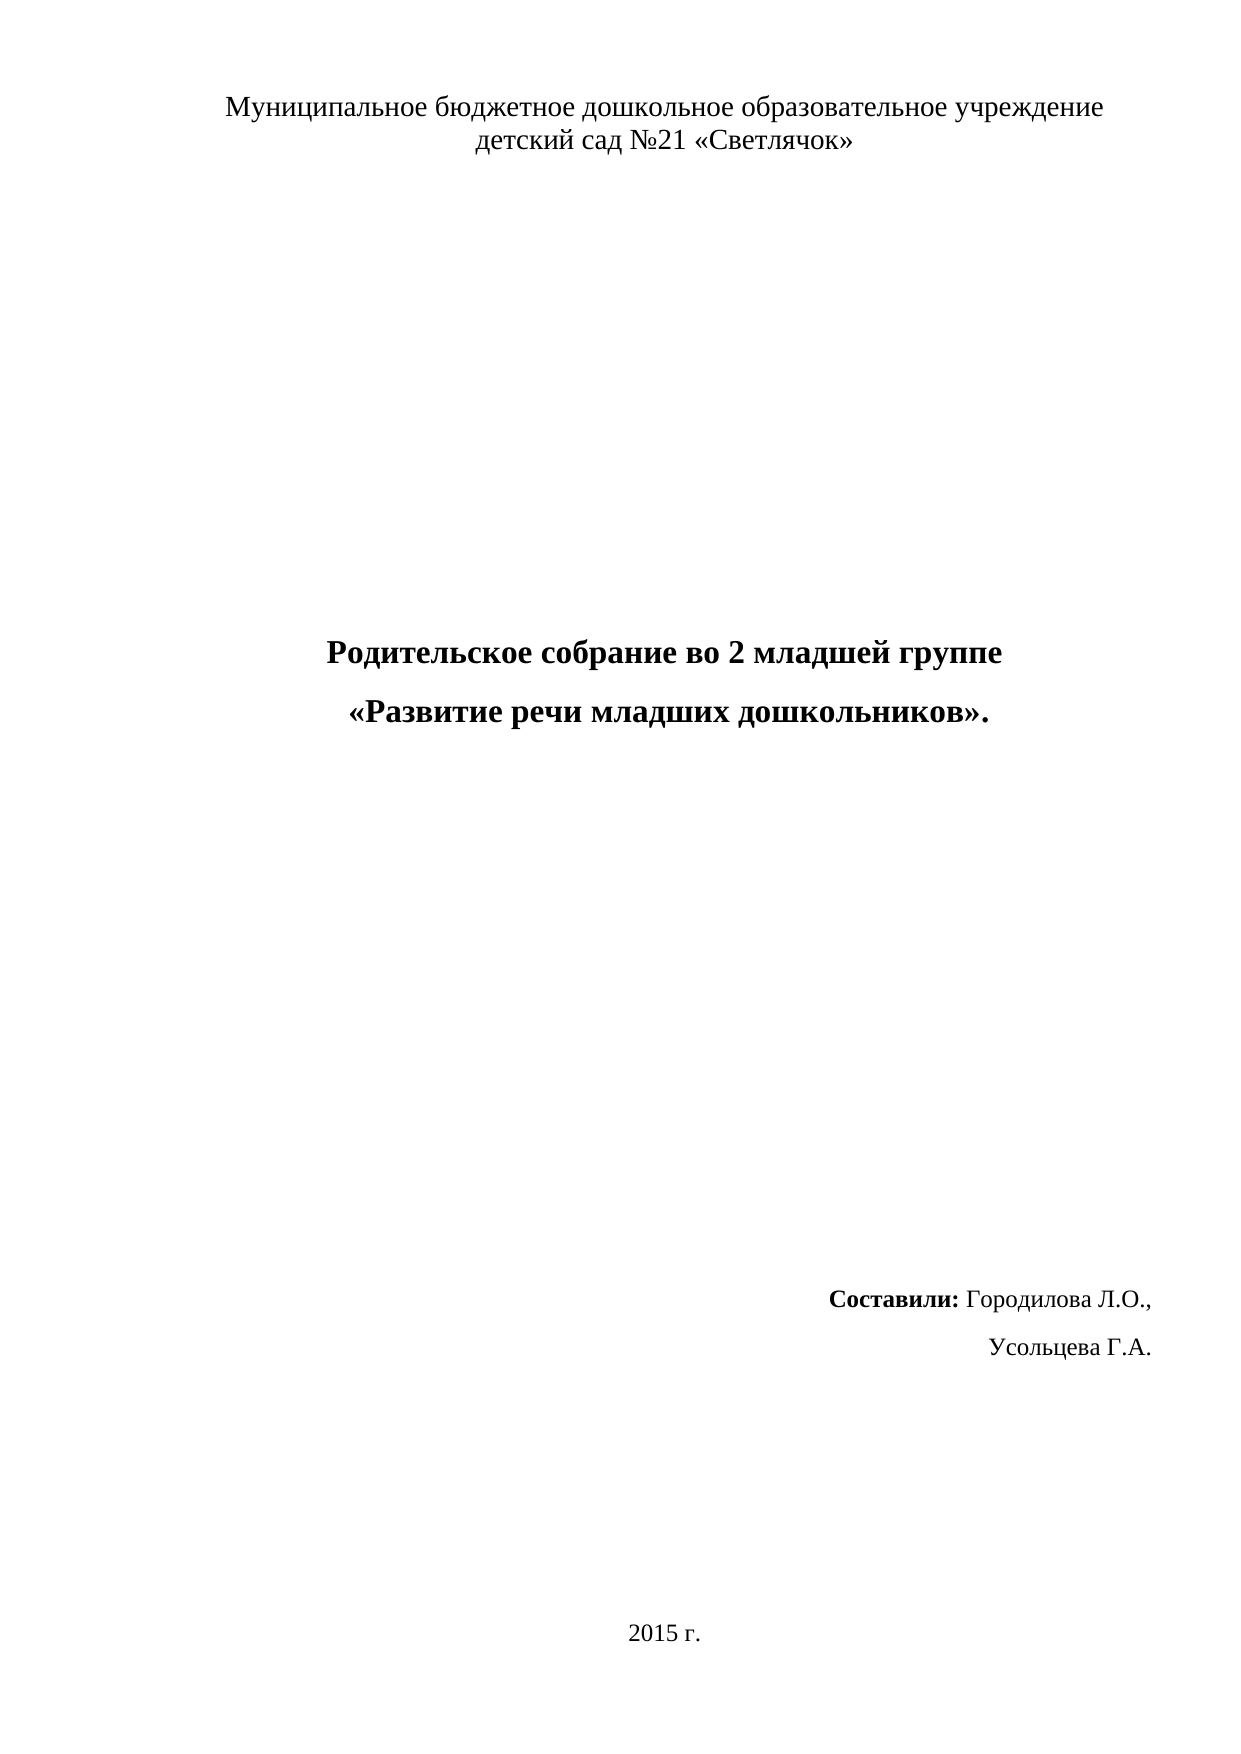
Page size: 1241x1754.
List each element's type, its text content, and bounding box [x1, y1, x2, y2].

text Усольцева Г.А. [177, 1332, 1152, 1360]
text Родительское собрание во 2 младшей группе [177, 633, 1152, 671]
text 2015 г. [177, 1618, 1152, 1647]
text «Развитие речи младших дошкольников». [177, 691, 1152, 729]
text Составили: Городилова Л.О., [177, 1284, 1152, 1313]
text Муниципальное бюджетное дошкольное образовательное учреждение детский сад №21 «Светлячок» [177, 89, 1152, 156]
